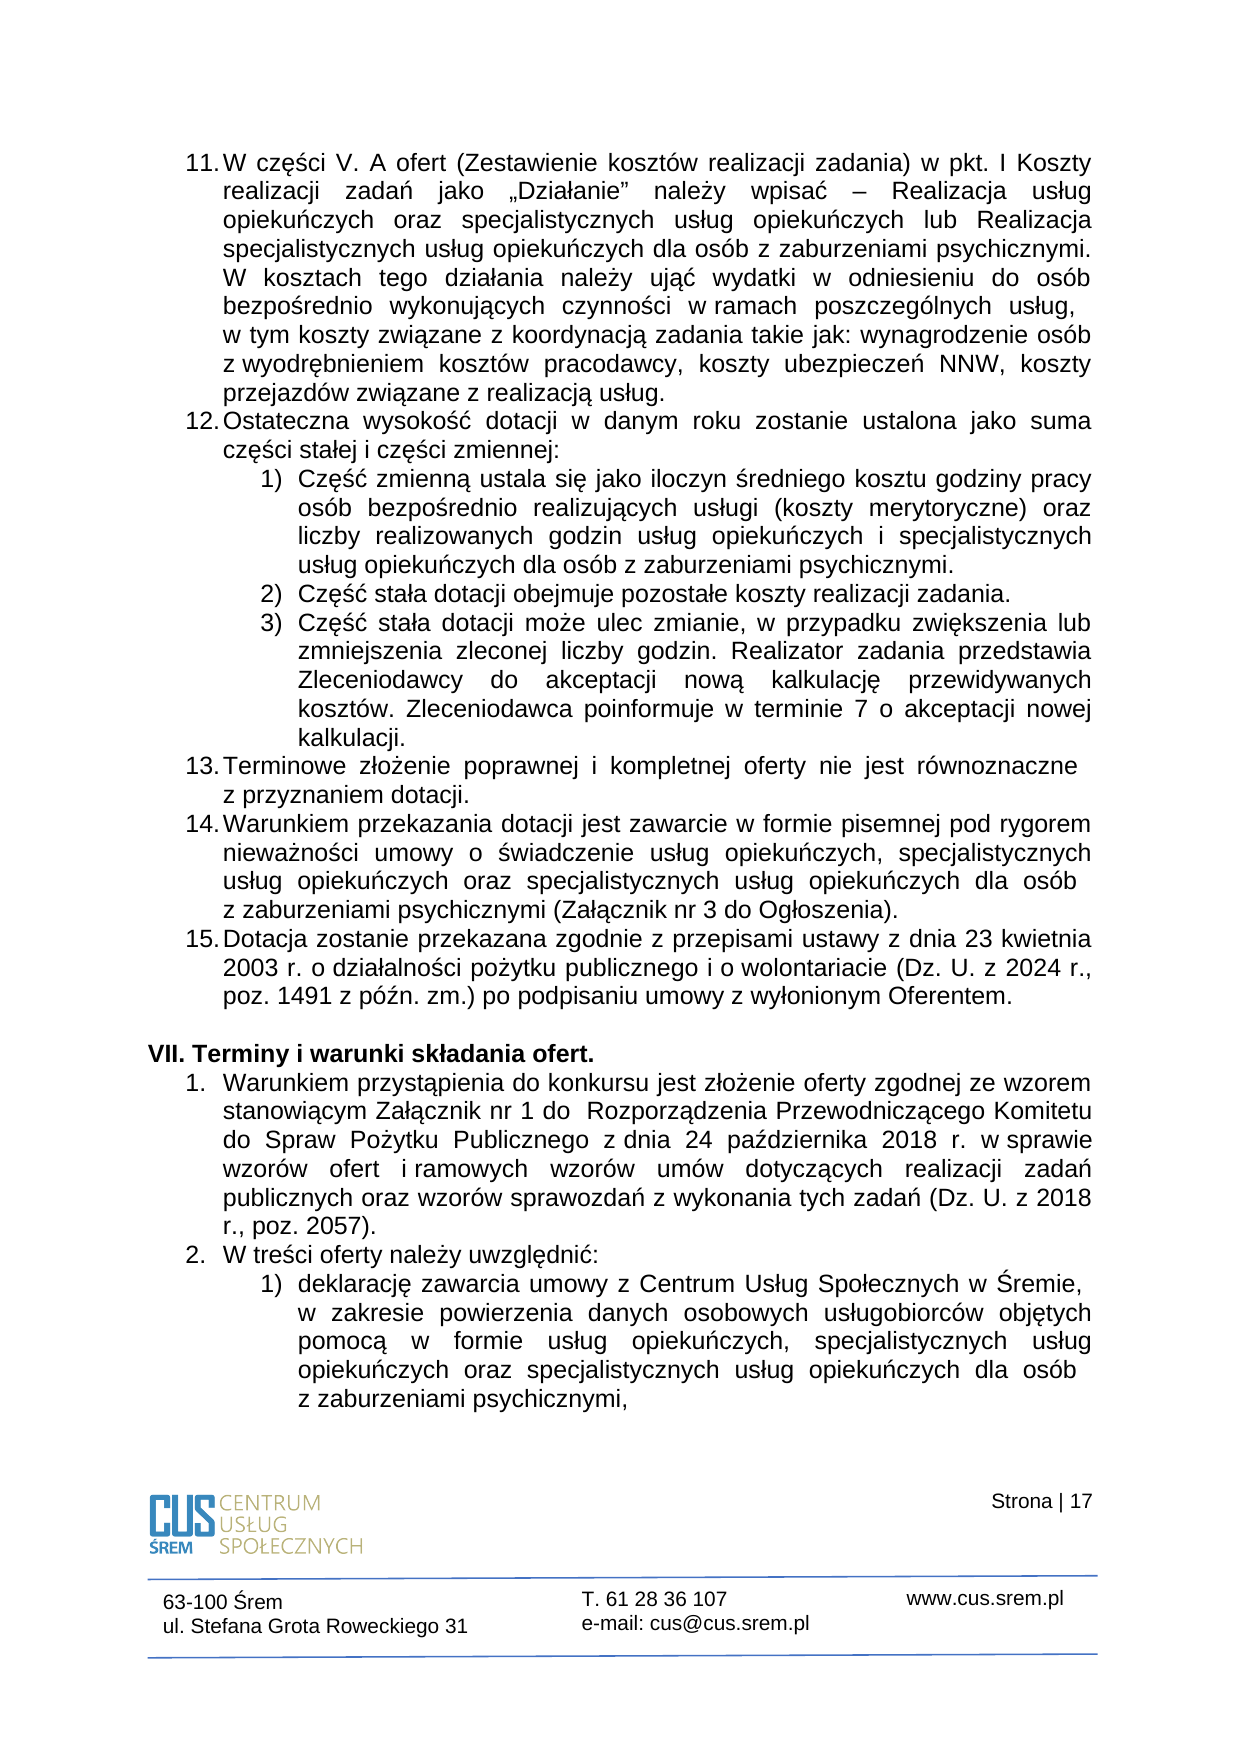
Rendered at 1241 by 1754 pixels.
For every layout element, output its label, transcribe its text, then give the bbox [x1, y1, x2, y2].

list Część stała dotacji może ulec zmianie, w przypadku zwiększenia lub zmniejszenia zleconej liczby godzin. Realizator zadania przedstawia Zleceniodawcy do akceptacji nową kalkulację przewidywanych kosztów. Zleceniodawca poinformuje w terminie 7 o akceptacji nowej kalkulacji. [260, 608, 1093, 751]
list Część zmienną ustala się jako iloczyn średniego kosztu godziny pracy osób bezpośrednio realizujących usługi (koszty merytoryczne) oraz liczby realizowanych godzin usług opiekuńczych i specjalistycznych usług opiekuńczych dla osób z zaburzeniami psychicznymi. [260, 464, 1093, 579]
list Ostateczna wysokość dotacji w danym roku zostanie ustalona jako suma części stałej i części zmiennej: [185, 406, 1093, 464]
list Warunkiem przekazania dotacji jest zawarcie w formie pisemnej pod rygorem nieważności umowy o świadczenie usług opiekuńczych, specjalistycznych usług opiekuńczych oraz specjalistycznych usług opiekuńczych dla osób z zaburzeniami psychicznymi (Załącznik nr 3 do Ogłoszenia). [185, 809, 1093, 924]
list W części V. A ofert (Zestawienie kosztów realizacji zadania) w pkt. I Koszty realizacji zadań jako „Działanie” należy wpisać – Realizacja usług opiekuńczych oraz specjalistycznych usług opiekuńczych lub Realizacja specjalistycznych usług opiekuńczych dla osób z zaburzeniami psychicznymi. W kosztach tego działania należy ująć wydatki w odniesieniu do osób bezpośrednio wykonujących czynności w ramach poszczególnych usług, w tym koszty związane z koordynacją zadania takie jak: wynagrodzenie osób z wyodrębnieniem kosztów pracodawcy, koszty ubezpieczeń NNW, koszty przejazdów związane z realizacją usług. [185, 148, 1093, 406]
list W treści oferty należy uwzględnić: [185, 1240, 1093, 1269]
list Terminowe złożenie poprawnej i kompletnej oferty nie jest równoznaczne z przyznaniem dotacji. [185, 751, 1093, 809]
list deklarację zawarcia umowy z Centrum Usług Społecznych w Śremie, w zakresie powierzenia danych osobowych usługobiorców objętych pomocą w formie usług opiekuńczych, specjalistycznych usług opiekuńczych oraz specjalistycznych usług opiekuńczych dla osób z zaburzeniami psychicznymi, [260, 1269, 1093, 1413]
list Warunkiem przystąpienia do konkursu jest złożenie oferty zgodnej ze wzorem stanowiącym Załącznik nr 1 do Rozporządzenia Przewodniczącego Komitetu do Spraw Pożytku Publicznego z dnia 24 października 2018 r. w sprawie wzorów ofert i ramowych wzorów umów dotyczących realizacji zadań publicznych oraz wzorów sprawozdań z wykonania tych zadań (Dz. U. z 2018 r., poz. 2057). [185, 1068, 1093, 1240]
text VII. Terminy i warunki składania ofert. [148, 1039, 1093, 1068]
list Dotacja zostanie przekazana zgodnie z przepisami ustawy z dnia 23 kwietnia 2003 r. o działalności pożytku publicznego i o wolontariacie (Dz. U. z 2024 r., poz. 1491 z późn. zm.) po podpisaniu umowy z wyłonionym Oferentem. [185, 924, 1093, 1010]
picture [147, 1488, 364, 1559]
list Część stała dotacji obejmuje pozostałe koszty realizacji zadania. [260, 579, 1093, 608]
